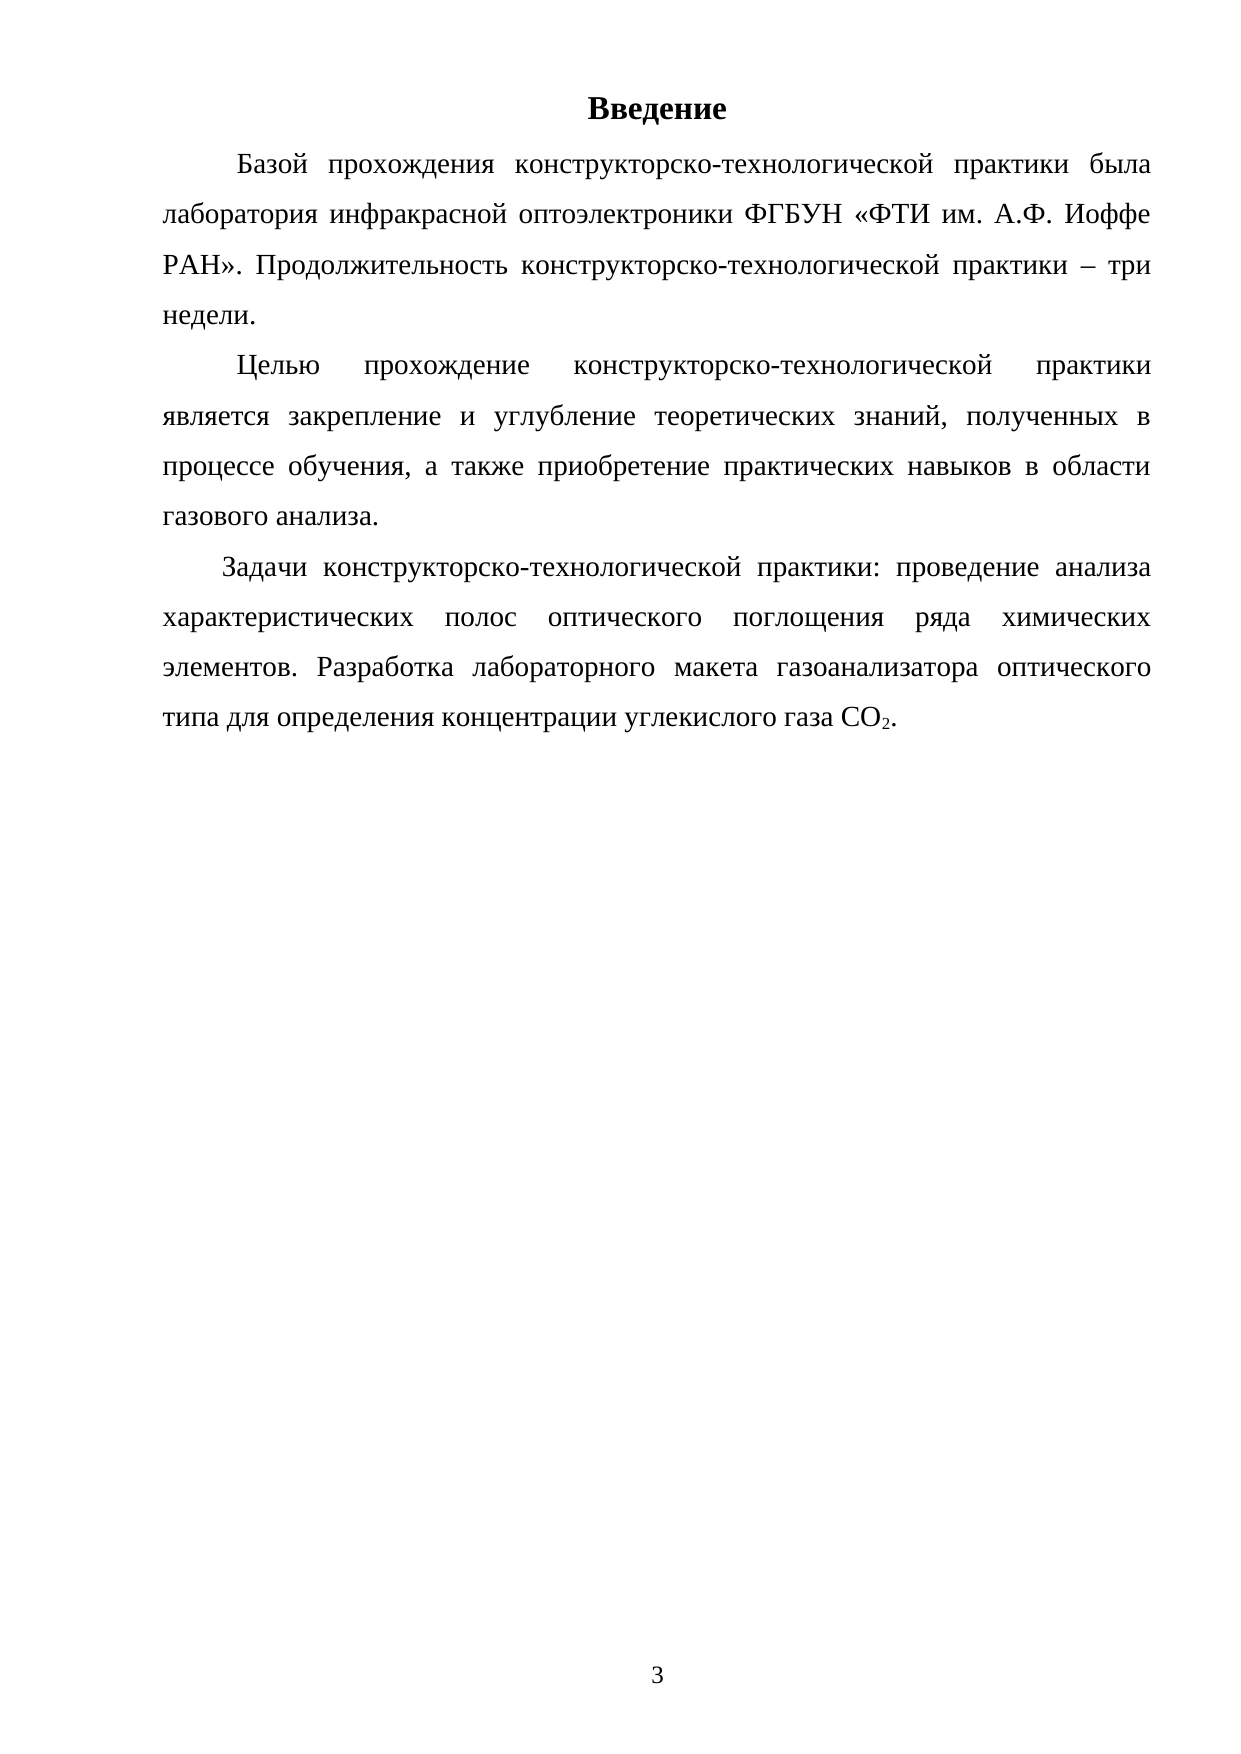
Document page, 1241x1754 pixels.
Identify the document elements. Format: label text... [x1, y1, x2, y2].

text Базой прохождения конструкторско-технологической практики была лаборатория инфракрасной оптоэлектроники ФГБУН «ФТИ им. А.Ф. Иоффе РАН». Продолжительность конструкторско-технологической практики – три недели. [162, 146, 1152, 331]
text Задачи конструкторско-технологической практики: проведение анализа характеристических полос оптического поглощения ряда химических элементов. Разработка лабораторного макета газоанализатора оптического типа для определения концентрации углекислого газа СО2. [162, 549, 1152, 733]
subtitle Введение [162, 89, 1152, 127]
text Целью прохождение конструкторско-технологической практики является закрепление и углубление теоретических знаний, полученных в процессе обучения, а также приобретение практических навыков в области газового анализа. [162, 347, 1152, 532]
